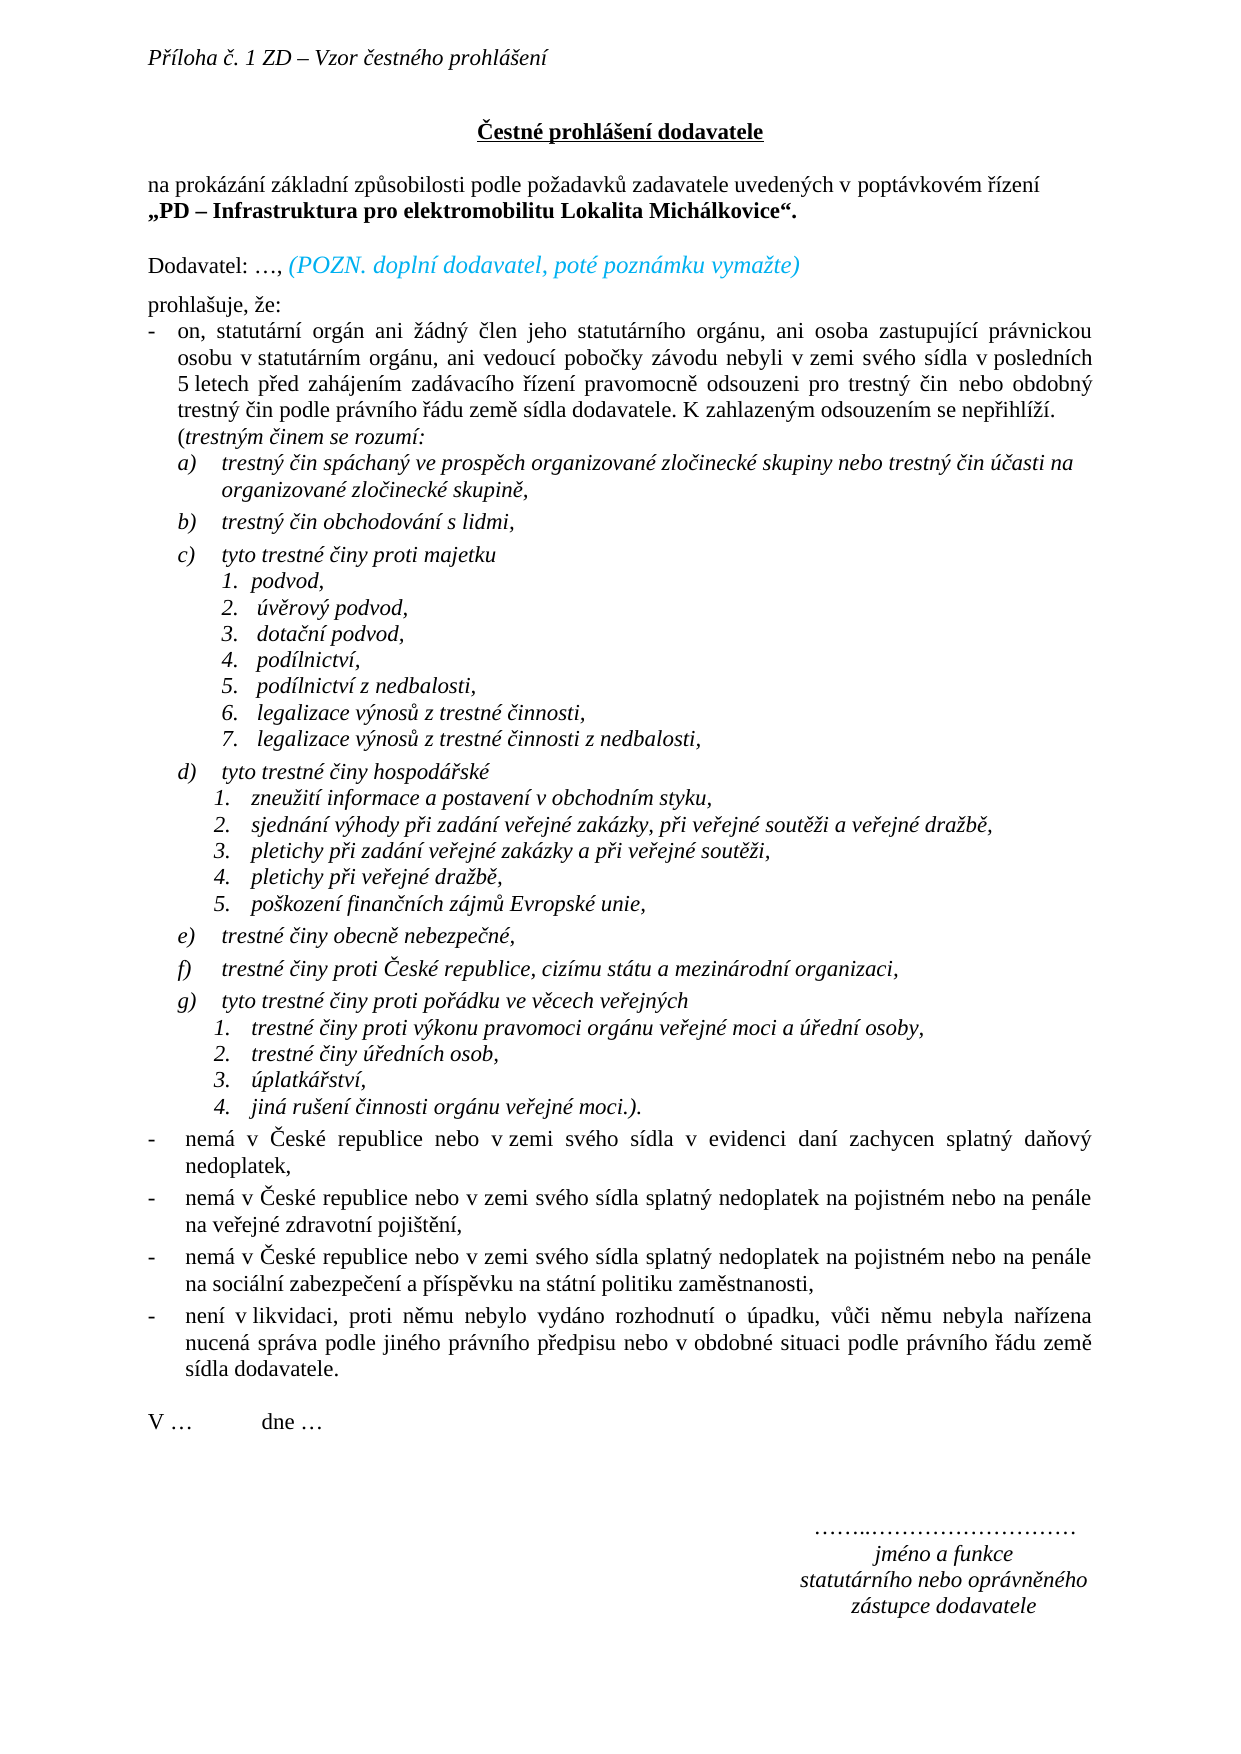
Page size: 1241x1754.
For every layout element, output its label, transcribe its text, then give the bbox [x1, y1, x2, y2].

list není v likvidaci, proti němu nebylo vydáno rozhodnutí o úpadku, vůči němu nebyla nařízena nucená správa podle jiného právního předpisu nebo v obdobné situaci podle právního řádu země sídla dodavatele. [148, 1302, 1093, 1381]
list pletichy při zadání veřejné zakázky a při veřejné soutěži, [213, 837, 1093, 863]
list podílnictví, [221, 646, 1093, 673]
text V … dne … [148, 1408, 1093, 1434]
text zástupce dodavatele [797, 1592, 1093, 1619]
list nemá v České republice nebo v zemi svého sídla splatný nedoplatek na pojistném nebo na penále na sociální zabezpečení a příspěvku na státní politiku zaměstnanosti, [148, 1243, 1093, 1296]
text ……..……………………… [797, 1513, 1093, 1539]
list on, statutární orgán ani žádný člen jeho statutárního orgánu, ani osoba zastupující právnickou osobu v statutárním orgánu, ani vedoucí pobočky závodu nebyli v zemi svého sídla v posledních 5 letech před zahájením zadávacího řízení pravomocně odsouzeni pro trestný čin nebo obdobný trestný čin podle právního řádu země sídla dodavatele. K zahlazeným odsouzením se nepřihlíží. [148, 317, 1093, 423]
list dotační podvod, [221, 620, 1093, 646]
text c) tyto trestné činy proti majetku [177, 541, 1093, 567]
subtitle Čestné prohlášení dodavatele [148, 118, 1093, 144]
list trestné činy proti výkonu pravomoci orgánu veřejné moci a úřední osoby, [213, 1014, 1093, 1040]
list úplatkářství, [213, 1067, 1093, 1093]
text e) trestné činy obecně nebezpečné, [177, 922, 1093, 949]
list jiná rušení činnosti orgánu veřejné moci.). [213, 1093, 1093, 1119]
text g) tyto trestné činy proti pořádku ve věcech veřejných [177, 987, 1093, 1014]
text b) trestný čin obchodování s lidmi, [177, 508, 1093, 534]
text d) tyto trestné činy hospodářské [177, 758, 1093, 784]
list podílnictví z nedbalosti, [221, 673, 1093, 699]
text f) trestné činy proti České republice, cizímu státu a mezinárodní organizaci, [177, 955, 1093, 981]
text jméno a funkce [797, 1539, 1093, 1566]
text statutárního nebo oprávněného [797, 1566, 1093, 1592]
list pletichy při veřejné dražbě, [213, 863, 1093, 890]
list nemá v České republice nebo v zemi svého sídla splatný nedoplatek na pojistném nebo na penále na veřejné zdravotní pojištění, [148, 1184, 1093, 1237]
list zneužití informace a postavení v obchodním styku, [213, 784, 1093, 811]
text na prokázání základní způsobilosti podle požadavků zadavatele uvedených v poptávkovém řízení [148, 171, 1093, 197]
text a) trestný čin spáchaný ve prospěch organizované zločinecké skupiny nebo trestný čin účasti na organizované zločinecké skupině, [177, 449, 1093, 502]
text „PD – Infrastruktura pro elektromobilitu Lokalita Michálkovice“. [148, 197, 1093, 223]
list nemá v České republice nebo v zemi svého sídla v evidenci daní zachycen splatný daňový nedoplatek, [148, 1126, 1093, 1178]
list podvod, [221, 567, 1093, 593]
list sjednání výhody při zadání veřejné zakázky, při veřejné soutěži a veřejné dražbě, [213, 811, 1093, 837]
text Dodavatel: …, (POZN. doplní dodavatel, poté poznámku vymažte) [148, 250, 1093, 279]
text prohlašuje, že: [148, 291, 1093, 317]
list trestné činy úředních osob, [213, 1040, 1093, 1067]
list legalizace výnosů z trestné činnosti, [221, 699, 1093, 725]
list úvěrový podvod, [221, 593, 1093, 620]
list legalizace výnosů z trestné činnosti z nedbalosti, [221, 725, 1093, 752]
list poškození finančních zájmů Evropské unie, [213, 890, 1093, 916]
text (trestným činem se rozumí: [177, 423, 1093, 449]
